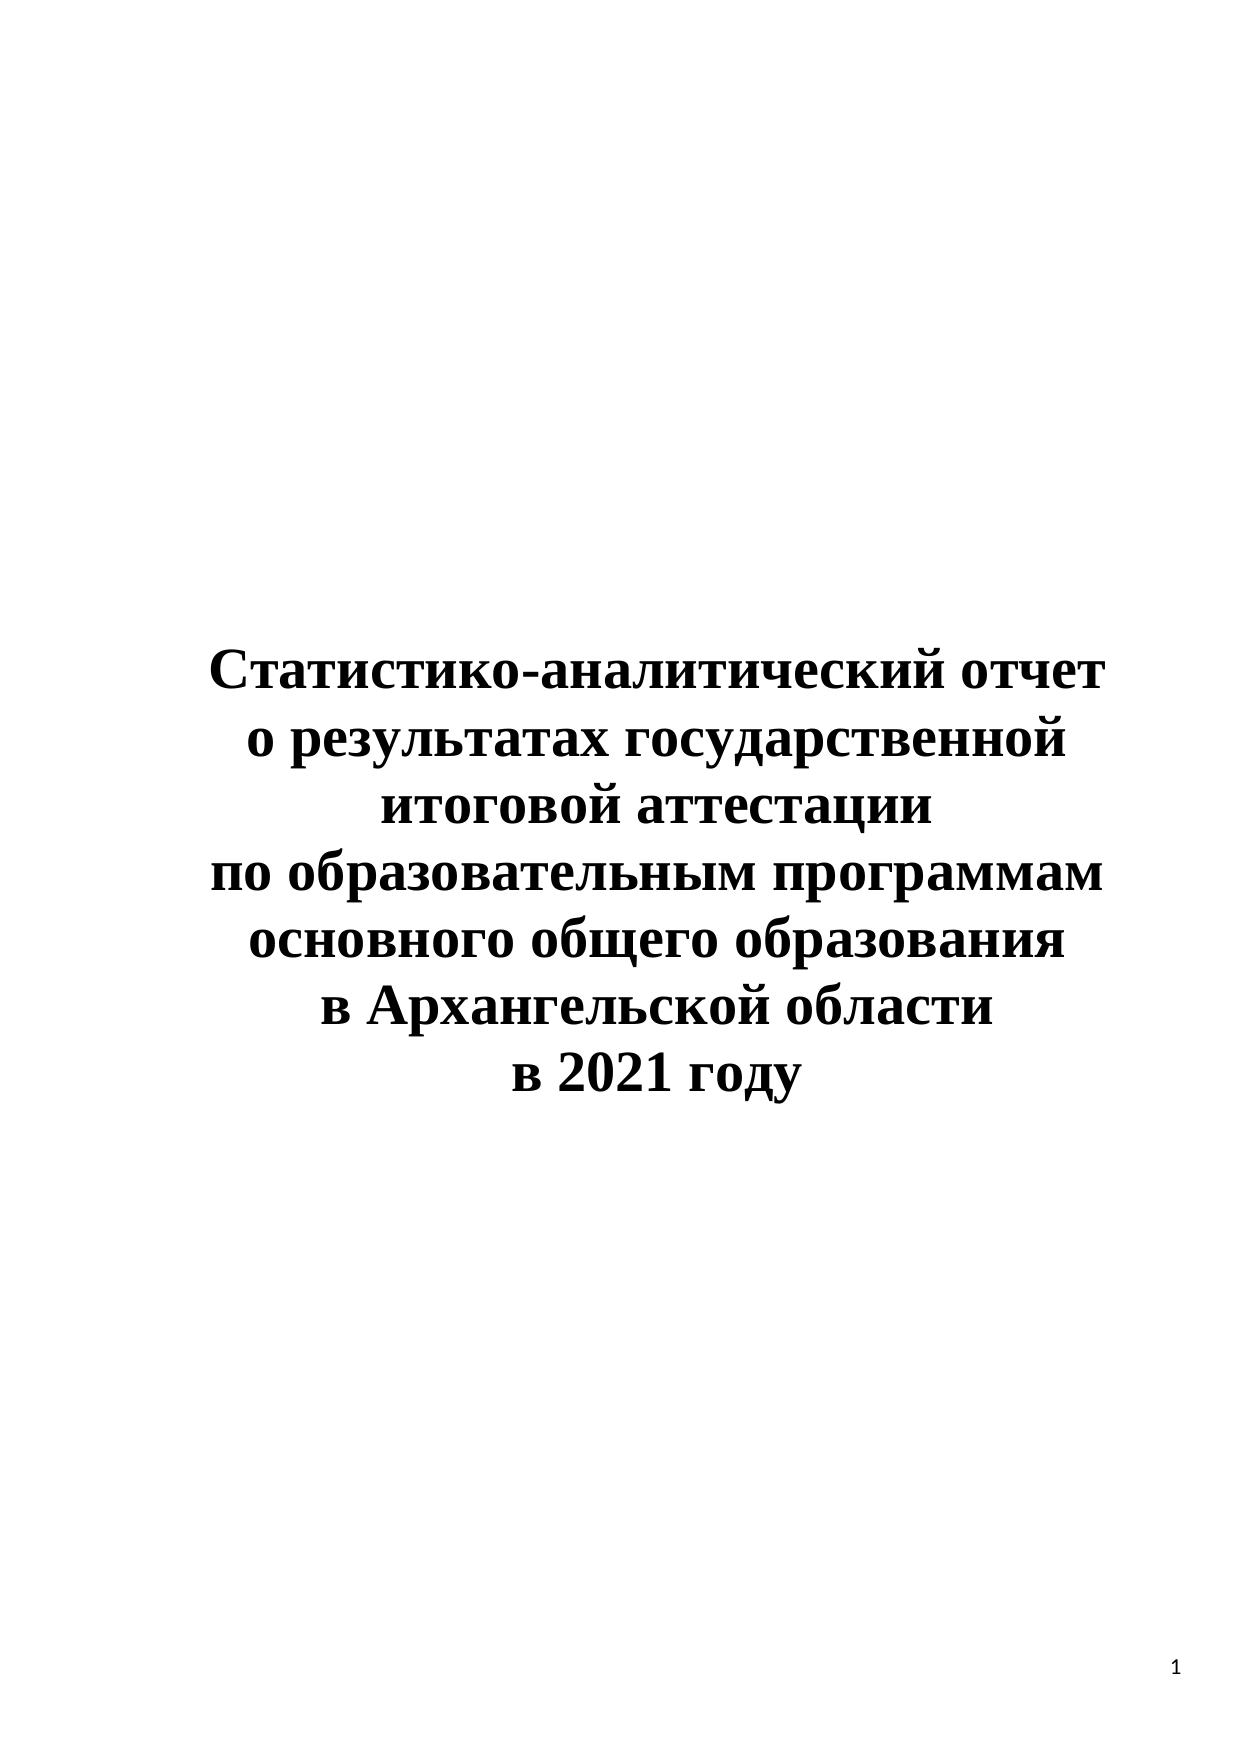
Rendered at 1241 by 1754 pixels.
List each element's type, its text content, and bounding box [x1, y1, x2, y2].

text Статистико-аналитический отчет [133, 634, 1181, 702]
text в 2021 году [133, 1037, 1181, 1104]
text о результатах государственной итоговой аттестации [133, 702, 1181, 836]
text по образовательным программам основного общего образования [133, 836, 1181, 970]
text в Архангельской области [133, 970, 1181, 1037]
